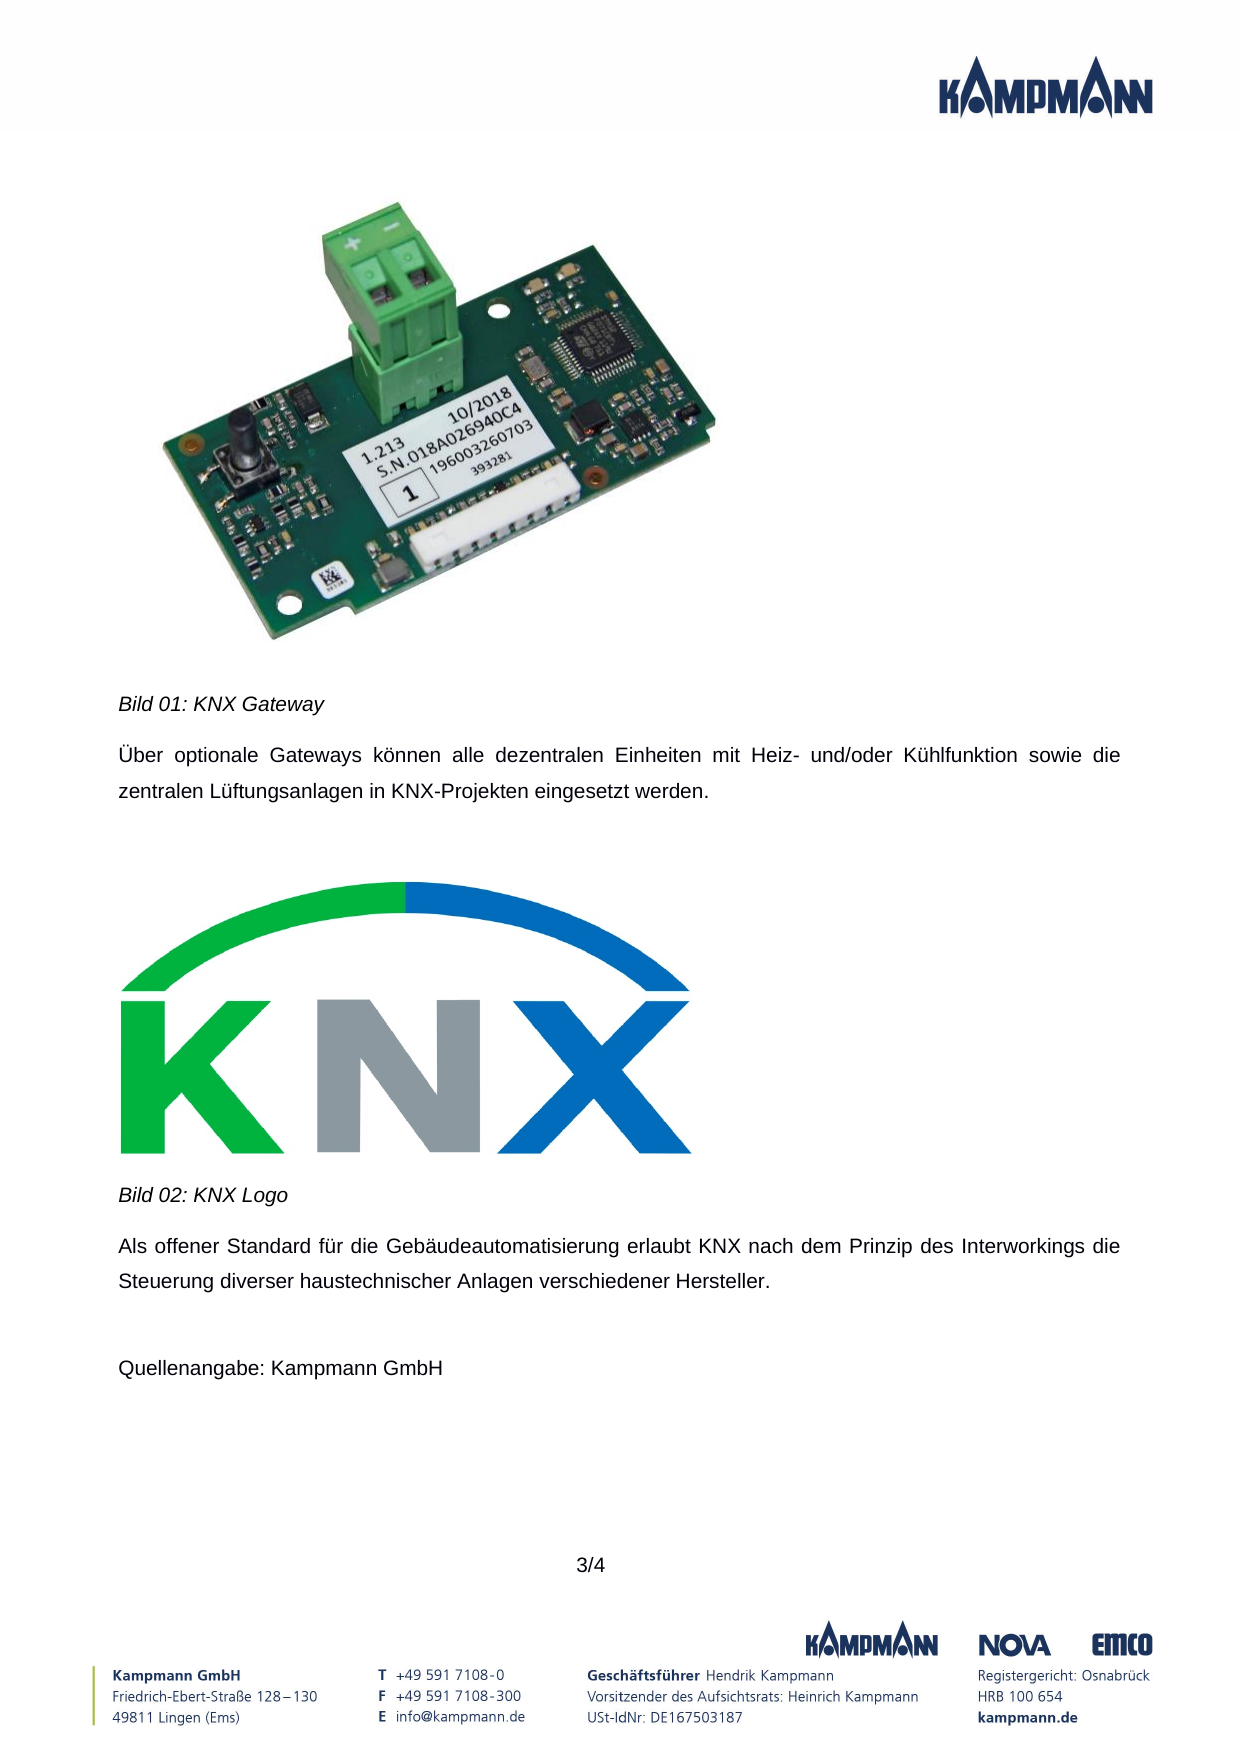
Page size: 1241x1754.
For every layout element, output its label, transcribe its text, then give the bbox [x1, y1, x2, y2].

text Quellenangabe: Kampmann GmbH [118, 1356, 1122, 1380]
text Über optionale Gateways können alle dezentralen Einheiten mit Heiz- und/oder Kühlfunktion sowie die zentralen Lüftungsanlagen in KNX-Projekten eingesetzt werden. [118, 743, 1122, 802]
text Als offener Standard für die Gebäudeautomatisierung erlaubt KNX nach dem Prinzip des Interworkings die Steuerung diverser haustechnischer Anlagen verschiedener Hersteller. [118, 1233, 1122, 1293]
picture [0, 0, 1241, 131]
picture [0, 1612, 1241, 1754]
picture [118, 177, 760, 665]
picture [118, 879, 694, 1156]
text Bild 01: KNX Gateway [118, 692, 1122, 716]
text Bild 02: KNX Logo [118, 1183, 1122, 1207]
